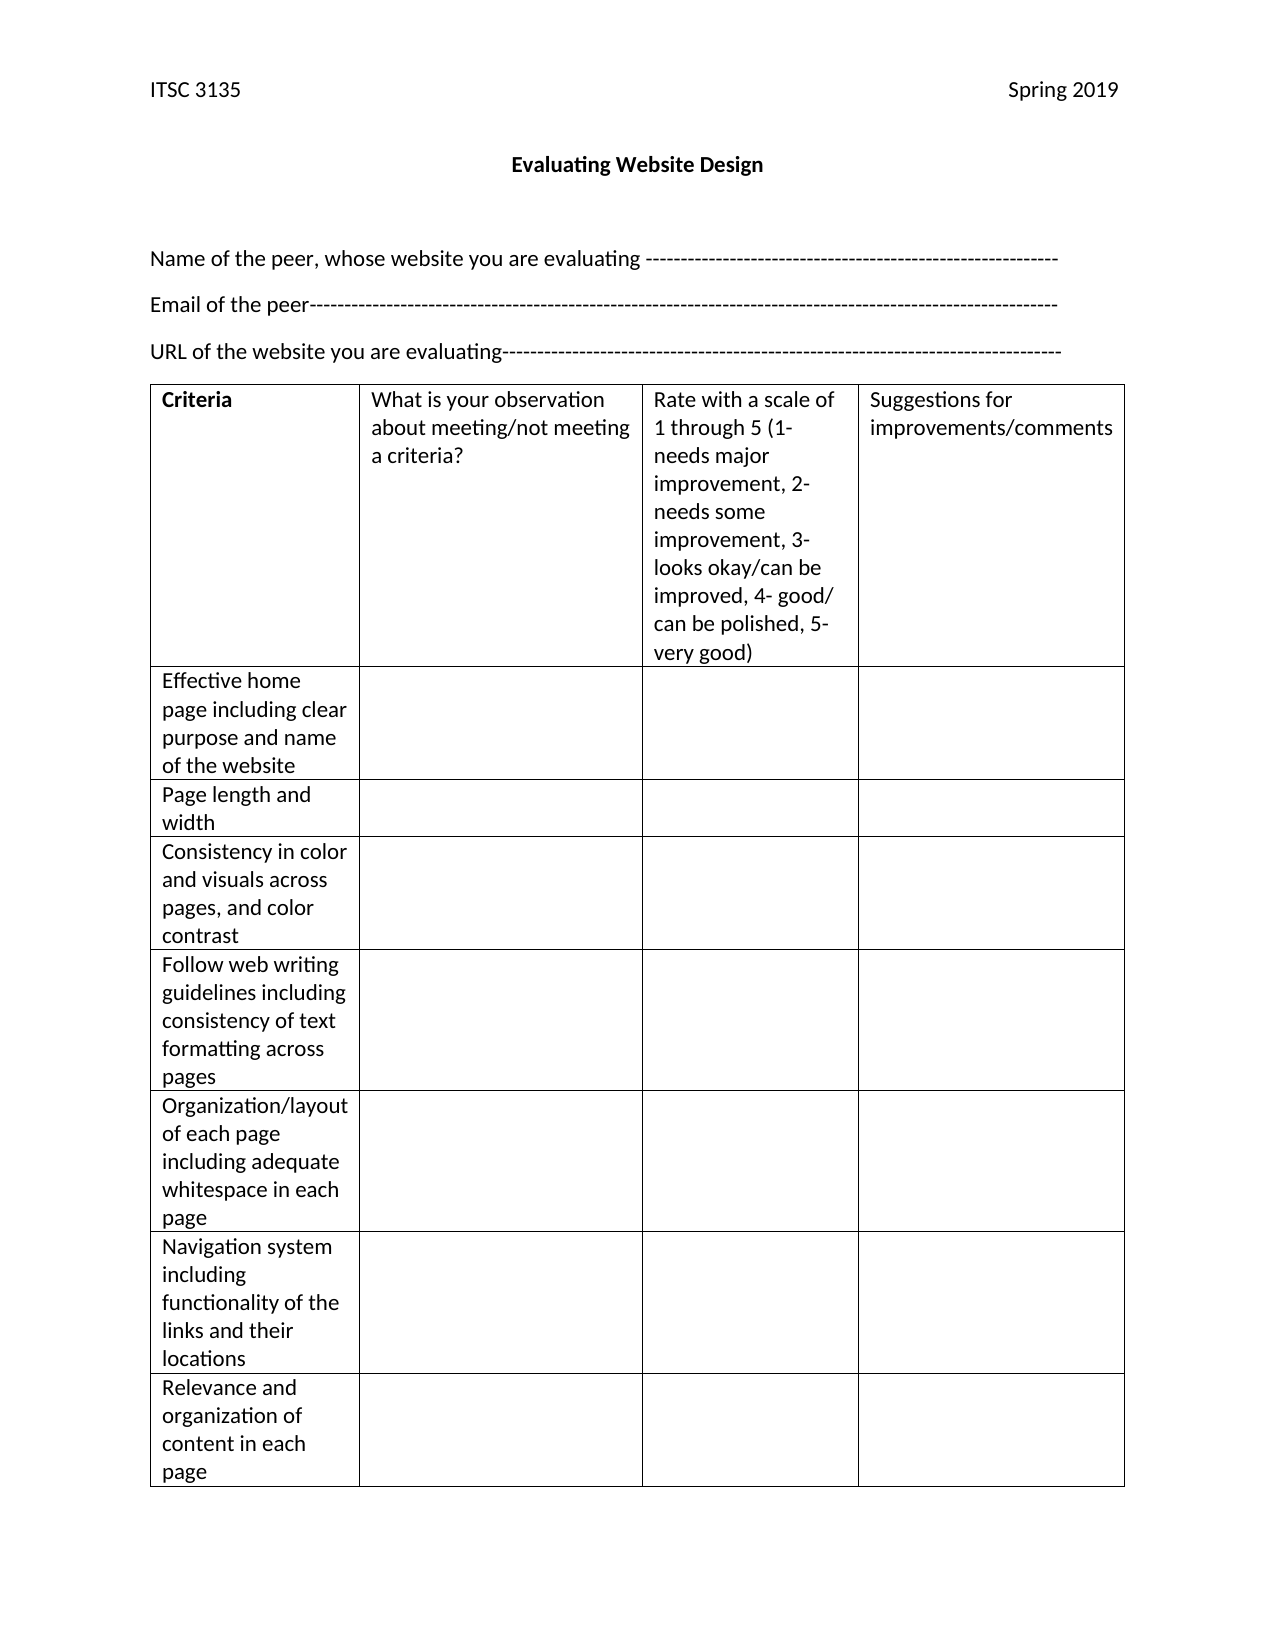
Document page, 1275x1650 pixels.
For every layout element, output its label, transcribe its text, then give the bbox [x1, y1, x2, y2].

table_cell Navigation system including functionality of the links and their locations [151, 1232, 359, 1372]
table_cell [859, 1374, 1124, 1486]
table_cell [360, 1374, 642, 1486]
table_cell [643, 837, 858, 949]
text Name of the peer, whose website you are evaluating ----------------------------------------------------------- [150, 244, 1125, 272]
table_header Rate with a scale of 1 through 5 (1- needs major improvement, 2- needs some improvement, 3- looks okay/can be improved, 4- good/ can be polished, 5- very good) [643, 385, 858, 666]
table_cell [859, 667, 1124, 779]
table_cell [360, 780, 642, 836]
text Evaluating Website Design [150, 150, 1125, 178]
table_cell [643, 1374, 858, 1486]
table_cell [643, 667, 858, 779]
table_header Suggestions for improvements/comments [859, 385, 1124, 666]
table_cell [859, 1232, 1124, 1372]
text Email of the peer----------------------------------------------------------------------------------------------------------- [150, 291, 1125, 319]
table_cell Follow web writing guidelines including consistency of text formatting across pages [151, 950, 359, 1090]
table_cell Organization/layout of each page including adequate whitespace in each page [151, 1091, 359, 1231]
table_cell [859, 780, 1124, 836]
table_cell [643, 950, 858, 1090]
table_cell [859, 1091, 1124, 1231]
table_cell [360, 950, 642, 1090]
table_cell [360, 667, 642, 779]
table_cell Page length and width [151, 780, 359, 836]
table_header Criteria [151, 385, 359, 666]
table_cell [643, 780, 858, 836]
table_cell [643, 1232, 858, 1372]
table_cell Consistency in color and visuals across pages, and color contrast [151, 837, 359, 949]
table_cell [360, 1232, 642, 1372]
table_header What is your observation about meeting/not meeting a criteria? [360, 385, 642, 666]
table_cell [360, 1091, 642, 1231]
text URL of the website you are evaluating-------------------------------------------------------------------------------- [150, 337, 1125, 366]
table_cell [360, 837, 642, 949]
table_cell Relevance and organization of content in each page [151, 1374, 359, 1486]
table_cell [643, 1091, 858, 1231]
table_cell Effective home page including clear purpose and name of the website [151, 667, 359, 779]
table_cell [859, 950, 1124, 1090]
table_cell [859, 837, 1124, 949]
